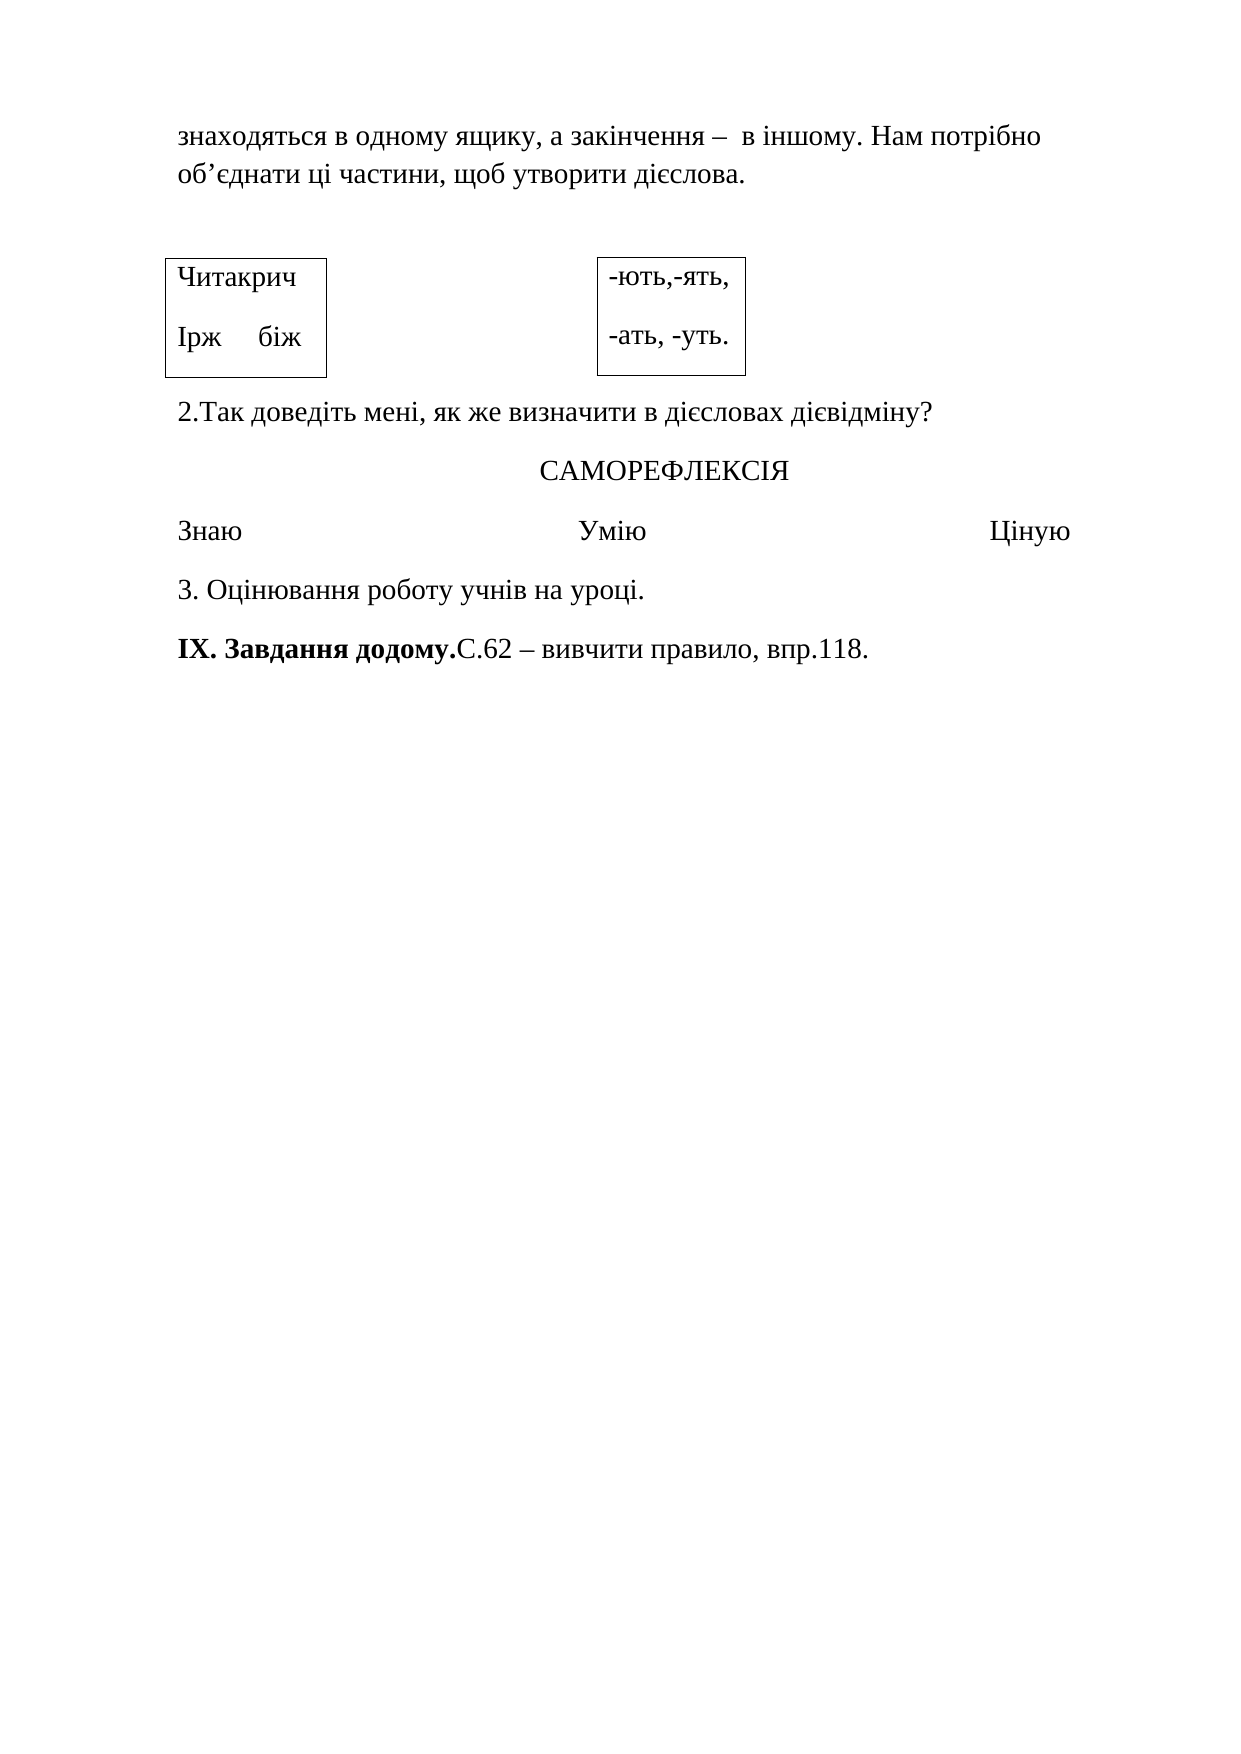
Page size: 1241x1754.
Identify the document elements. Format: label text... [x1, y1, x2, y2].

text САМОРЕФЛЕКСІЯ [177, 453, 1152, 487]
text IХ. Завдання додому.С.62 – вивчити правило, впр.118. [177, 632, 1152, 665]
table_header -ють,-ять, -ать, -уть. [598, 258, 745, 375]
text 2.Так доведіть мені, як же визначити в дієсловах дієвідміну? [177, 394, 1152, 428]
table_header Читакрич Ірж біж [166, 259, 326, 377]
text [177, 118, 1152, 190]
text 3. Оцінювання роботу учнів на уроці. [177, 572, 1152, 606]
text Знаю Умію Ціную [177, 513, 1152, 546]
